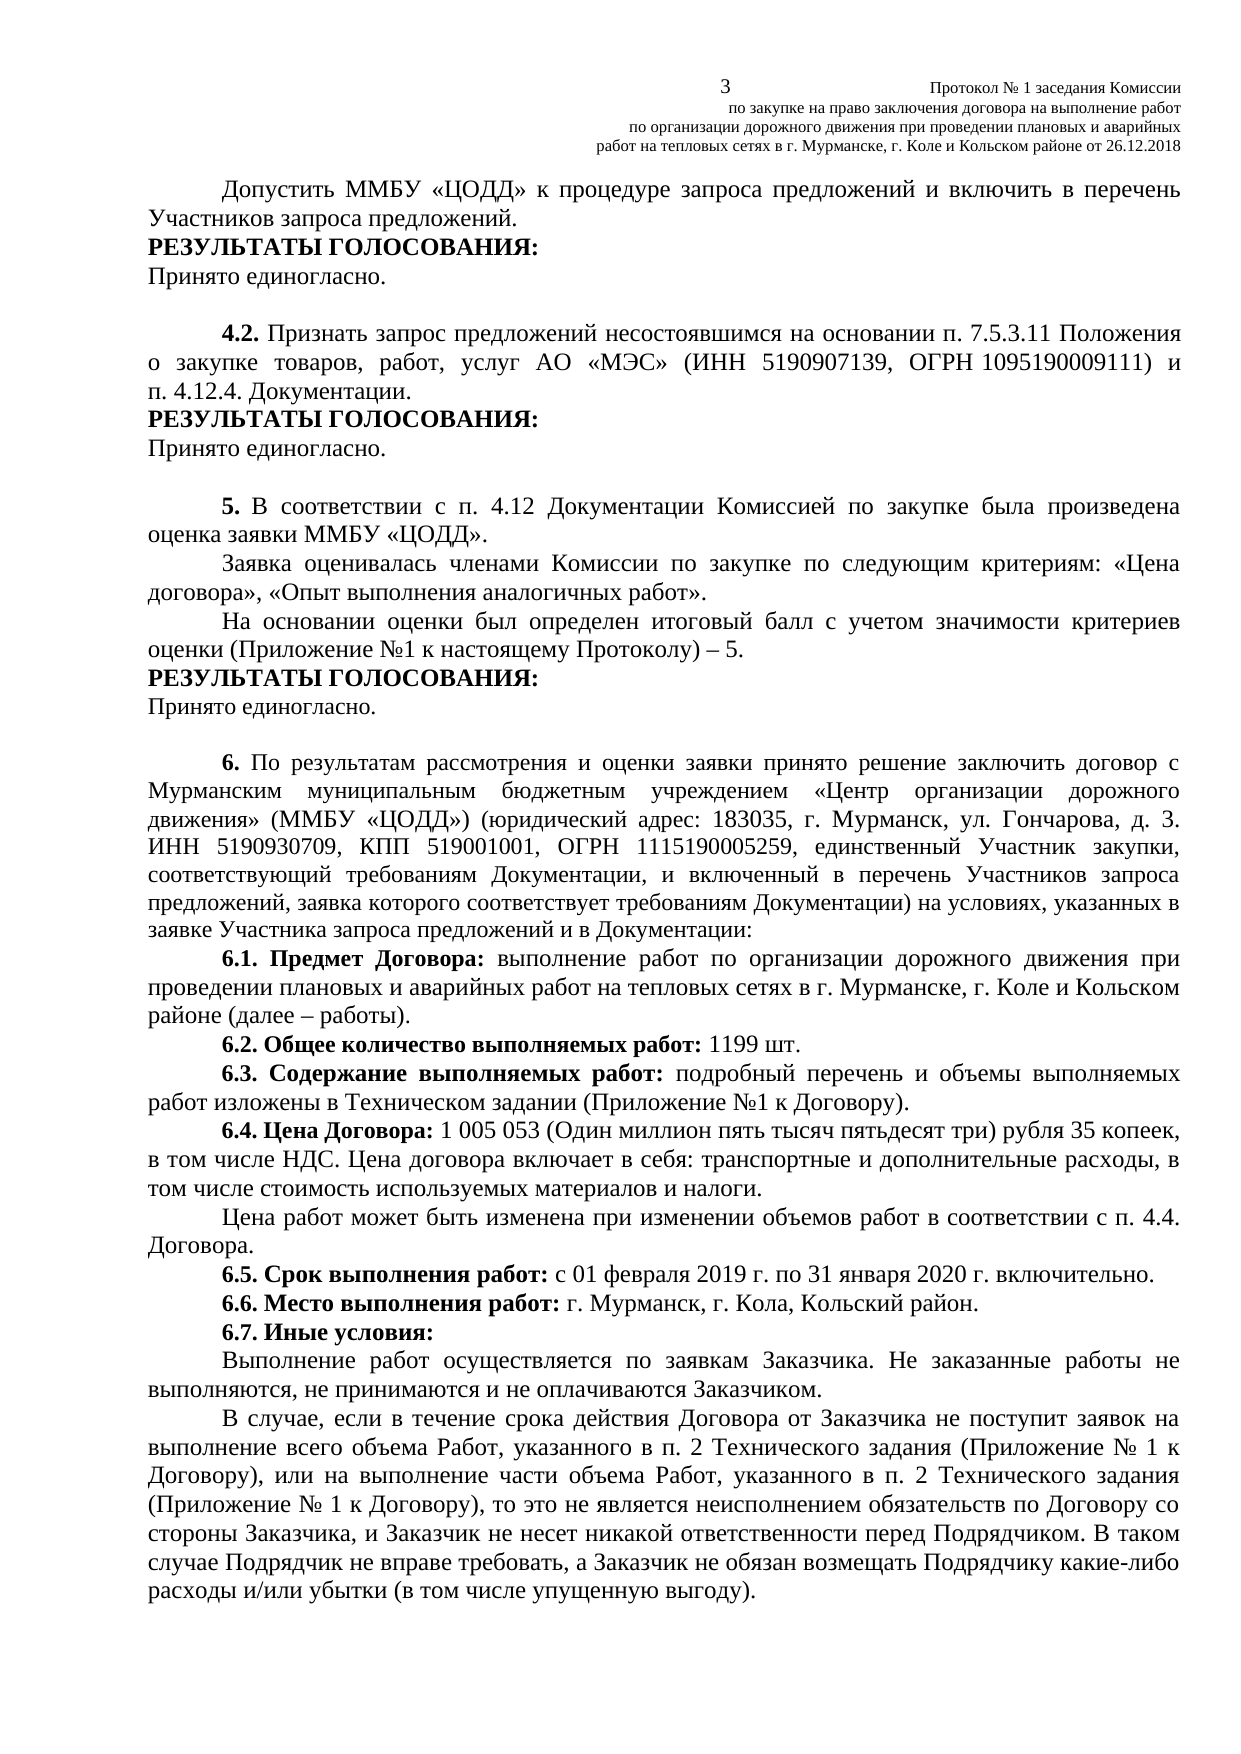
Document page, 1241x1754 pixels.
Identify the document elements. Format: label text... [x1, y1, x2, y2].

text РЕЗУЛЬТАТЫ ГОЛОСОВАНИЯ: [148, 663, 1181, 692]
text 6.4. Цена Договора: 1 005 053 (Один миллион пять тысяч пятьдесят три) рубля 35 копеек, в том числе НДС. Цена договора включает в себя: транспортные и дополнительные расходы, в том числе стоимость используемых материалов и налоги. [148, 1115, 1181, 1202]
text 6.6. Место выполнения работ: г. Мурманск, г. Кола, Кольский район. [148, 1288, 1181, 1317]
text Заявка оценивалась членами Комиссии по закупке по следующим критериям: «Цена договора», «Опыт выполнения аналогичных работ». [148, 548, 1181, 606]
text РЕЗУЛЬТАТЫ ГОЛОСОВАНИЯ: [148, 232, 1181, 261]
text 6.3. Содержание выполняемых работ: подробный перечень и объемы выполняемых работ изложены в Техническом задании (Приложение №1 к Договору). [148, 1058, 1181, 1115]
text Принято единогласно. [148, 261, 1181, 289]
text 6.5. Срок выполнения работ: с 01 февраля 2019 г. по 31 января 2020 г. включительно. [148, 1259, 1181, 1288]
text Цена работ может быть изменена при изменении объемов работ в соответствии с п. 4.4. Договора. [148, 1202, 1181, 1259]
list На основании оценки был определен итоговый балл с учетом значимости критериев оценки (Приложение №1 к настоящему Протоколу) – 5. [148, 606, 1181, 663]
subtitle 6. По результатам рассмотрения и оценки заявки принято решение заключить договор с Мурманским муниципальным бюджетным учреждением «Центр организации дорожного движения» (ММБУ «ЦОДД») (юридический адрес: 183035, г. Мурманск, ул. Гончарова, д. 3. ИНН 5190930709, КПП 519001001, ОГРН 1115190005259, единственный Участник закупки, соответствующий требованиям Документации, и включенный в перечень Участников запроса предложений, заявка которого соответствует требованиям Документации) на условиях, указанных в заявке Участника запроса предложений и в Документации: [148, 748, 1181, 943]
text 4.2. Признать запрос предложений несостоявшимся на основании п. 7.5.3.11 Положения о закупке товаров, работ, услуг АО «МЭС» (ИНН 5190907139, ОГРН 1095190009111) и п. 4.12.4. Документации. [148, 318, 1181, 404]
text 6.1. Предмет Договора: выполнение работ по организации дорожного движения при проведении плановых и аварийных работ на тепловых сетях в г. Мурманске, г. Коле и Кольском районе (далее – работы). [148, 943, 1181, 1029]
text Принято единогласно. [148, 692, 1181, 720]
text 6.7. Иные условия: [148, 1317, 1181, 1345]
text Принято единогласно. [148, 433, 1181, 462]
text Допустить ММБУ «ЦОДД» к процедуре запроса предложений и включить в перечень Участников запроса предложений. [148, 174, 1181, 232]
text В случае, если в течение срока действия Договора от Заказчика не поступит заявок на выполнение всего объема Работ, указанного в п. 2 Технического задания (Приложение № 1 к Договору), или на выполнение части объема Работ, указанного в п. 2 Технического задания (Приложение № 1 к Договору), то это не является неисполнением обязательств по Договору со стороны Заказчика, и Заказчик не несет никакой ответственности перед Подрядчиком. В таком случае Подрядчик не вправе требовать, а Заказчик не обязан возмещать Подрядчику какие-либо расходы и/или убытки (в том числе упущенную выгоду). [148, 1403, 1181, 1604]
text Выполнение работ осуществляется по заявкам Заказчика. Не заказанные работы не выполняются, не принимаются и не оплачиваются Заказчиком. [148, 1345, 1181, 1403]
list В соответствии с п. 4.12 Документации Комиссией по закупке была произведена оценка заявки ММБУ «ЦОДД». [148, 491, 1181, 548]
text РЕЗУЛЬТАТЫ ГОЛОСОВАНИЯ: [148, 404, 1181, 433]
text 6.2. Общее количество выполняемых работ: 1199 шт. [148, 1029, 1181, 1058]
